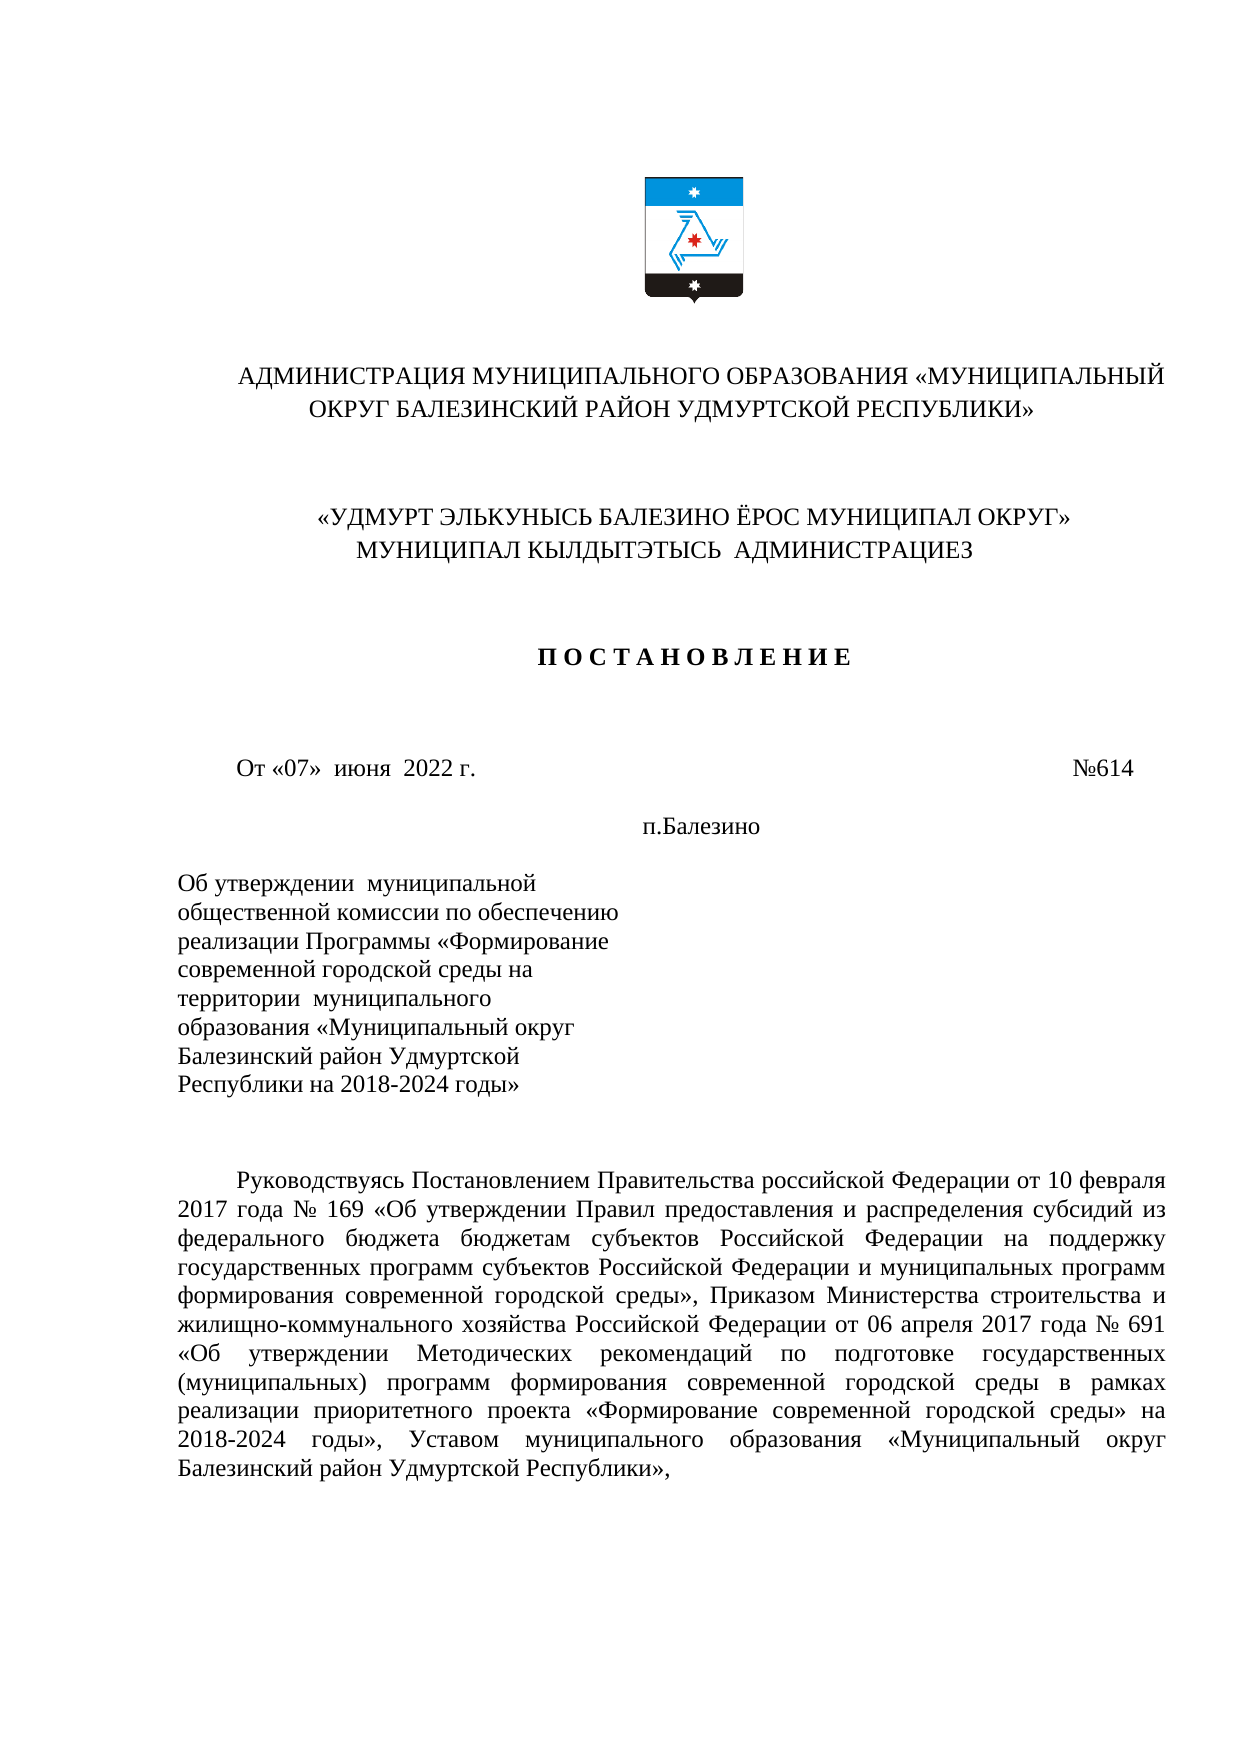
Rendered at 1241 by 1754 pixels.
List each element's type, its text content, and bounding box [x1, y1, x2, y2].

text «УДМУРТ ЭЛЬКУНЫСЬ БАЛЕЗИНО ЁРОС МУНИЦИПАЛ ОКРУГ» МУНИЦИПАЛ КЫЛДЫТЭТЫСЬ АДМИНИСТРАЦИЕЗ [177, 502, 1152, 564]
text п.Балезино [177, 811, 1166, 839]
table_header От «07» июня 2022 г. [166, 753, 664, 782]
text Руководствуясь Постановлением Правительства российской Федерации от 10 февраля 2017 года № 169 «Об утверждении Правил предоставления и распределения субсидий из федерального бюджета бюджетам субъектов Российской Федерации на поддержку государственных программ субъектов Российской Федерации и муниципальных программ формирования современной городской среды», Приказом Министерства строительства и жилищно-коммунального хозяйства Российской Федерации от 06 апреля 2017 года № 691 «Об утверждении Методических рекомендаций по подготовке государственных (муниципальных) программ формирования современной городской среды в рамках реализации приоритетного проекта «Формирование современной городской среды» на 2018-2024 годы», Уставом муниципального образования «Муниципальный округ Балезинский район Удмуртской Республики», [177, 1165, 1166, 1482]
table_header №614 [664, 753, 1163, 782]
text АДМИНИСТРАЦИЯ МУНИЦИПАЛЬНОГО ОБРАЗОВАНИЯ «МУНИЦИПАЛЬНЫЙ ОКРУГ БАЛЕЗИНСКИЙ РАЙОН УДМУРТСКОЙ РЕСПУБЛИКИ» [177, 361, 1166, 423]
text П О С Т А Н О В Л Е Н И Е [177, 642, 1152, 671]
picture [644, 177, 744, 304]
table_header Об утверждении муниципальной общественной комиссии по обеспечению реализации Программы «Формирование современной городской среды на территории муниципального образования «Муниципальный округ Балезинский район Удмуртской Республики на 2018-2024 годы» [166, 868, 620, 1132]
picture [690, 188, 698, 196]
